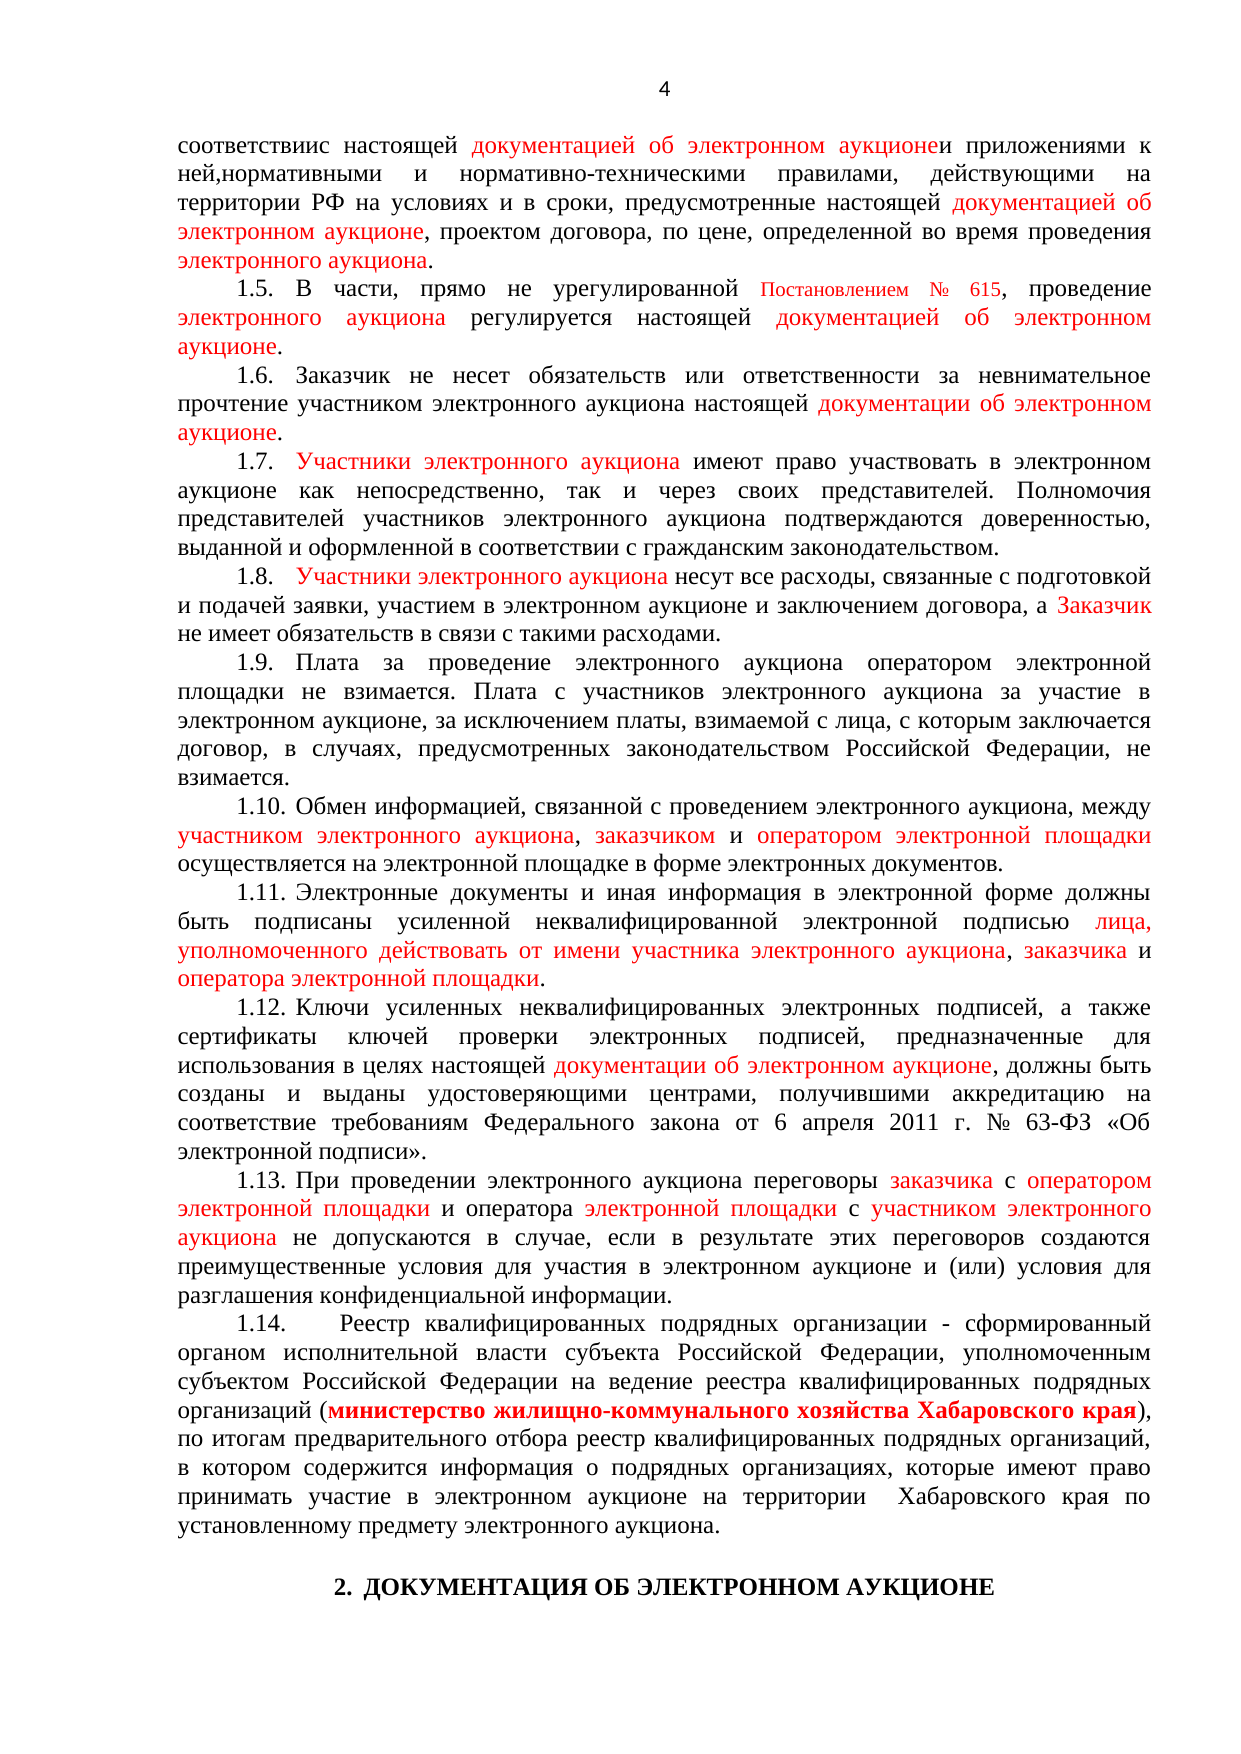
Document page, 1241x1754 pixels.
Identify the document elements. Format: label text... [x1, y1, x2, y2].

subtitle При проведении электронного аукциона переговоры заказчика с оператором электронной площадки и оператора электронной площадки с участником электронного аукциона не допускаются в случае, если в результате этих переговоров создаются преимущественные условия для участия в электронном аукционе и (или) условия для разглашения конфиденциальной информации. [177, 1165, 1152, 1308]
subtitle Плата за проведение электронного аукциона оператором электронной площадки не взимается. Плата с участников электронного аукциона за участие в электронном аукционе, за исключением платы, взимаемой с лица, с которым заключается договор, в случаях, предусмотренных законодательством Российской Федерации, не взимается. [177, 647, 1152, 791]
list В части, прямо не урегулированной Постановлением № 615, проведение электронного аукциона регулируется настоящей документацией об электронном аукционе. [177, 273, 1152, 360]
list Участники электронного аукциона имеют право участвовать в электронном аукционе как непосредственно, так и через своих представителей. Полномочия представителей участников электронного аукциона подтверждаются доверенностью, выданной и оформленной в соответствии с гражданским законодательством. [177, 446, 1152, 561]
subtitle Электронные документы и иная информация в электронной форме должны быть подписаны усиленной неквалифицированной электронной подписью лица, уполномоченного действовать от имени участника электронного аукциона, заказчика и оператора электронной площадки. [177, 877, 1152, 992]
list ДОКУМЕНТАЦИЯ ОБ ЭЛЕКТРОННОМ АУКЦИОНЕ [177, 1572, 1152, 1601]
subtitle Ключи усиленных неквалифицированных электронных подписей, а также сертификаты ключей проверки электронных подписей, предназначенные для использования в целях настоящей документации об электронном аукционе, должны быть созданы и выданы удостоверяющими центрами, получившими аккредитацию на соответствие требованиям Федерального закона от 6 апреля 2011 г. № 63-ФЗ «Об электронной подписи». [177, 992, 1152, 1165]
subtitle Обмен информацией, связанной с проведением электронного аукциона, между участником электронного аукциона, заказчиком и оператором электронной площадки осуществляется на электронной площадке в форме электронных документов. [177, 791, 1152, 877]
list Реестр квалифицированных подрядных организации - сформированный органом исполнительной власти субъекта Российской Федерации, уполномоченным субъектом Российской Федерации на ведение реестра квалифицированных подрядных организаций (министерство жилищно-коммунального хозяйства Хабаровского края), по итогам предварительного отбора реестр квалифицированных подрядных организаций, в котором содержится информация о подрядных организациях, которые имеют право принимать участие в электронном аукционе на территории Хабаровского края по установленному предмету электронного аукциона. [177, 1308, 1152, 1538]
subtitle Участники электронного аукциона несут все расходы, связанные с подготовкой и подачей заявки, участием в электронном аукционе и заключением договора, а Заказчик не имеет обязательств в связи с такими расходами. [177, 561, 1152, 647]
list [177, 130, 1152, 273]
list Заказчик не несет обязательств или ответственности за невнимательное прочтение участником электронного аукциона настоящей документации об электронном аукционе. [177, 360, 1152, 446]
